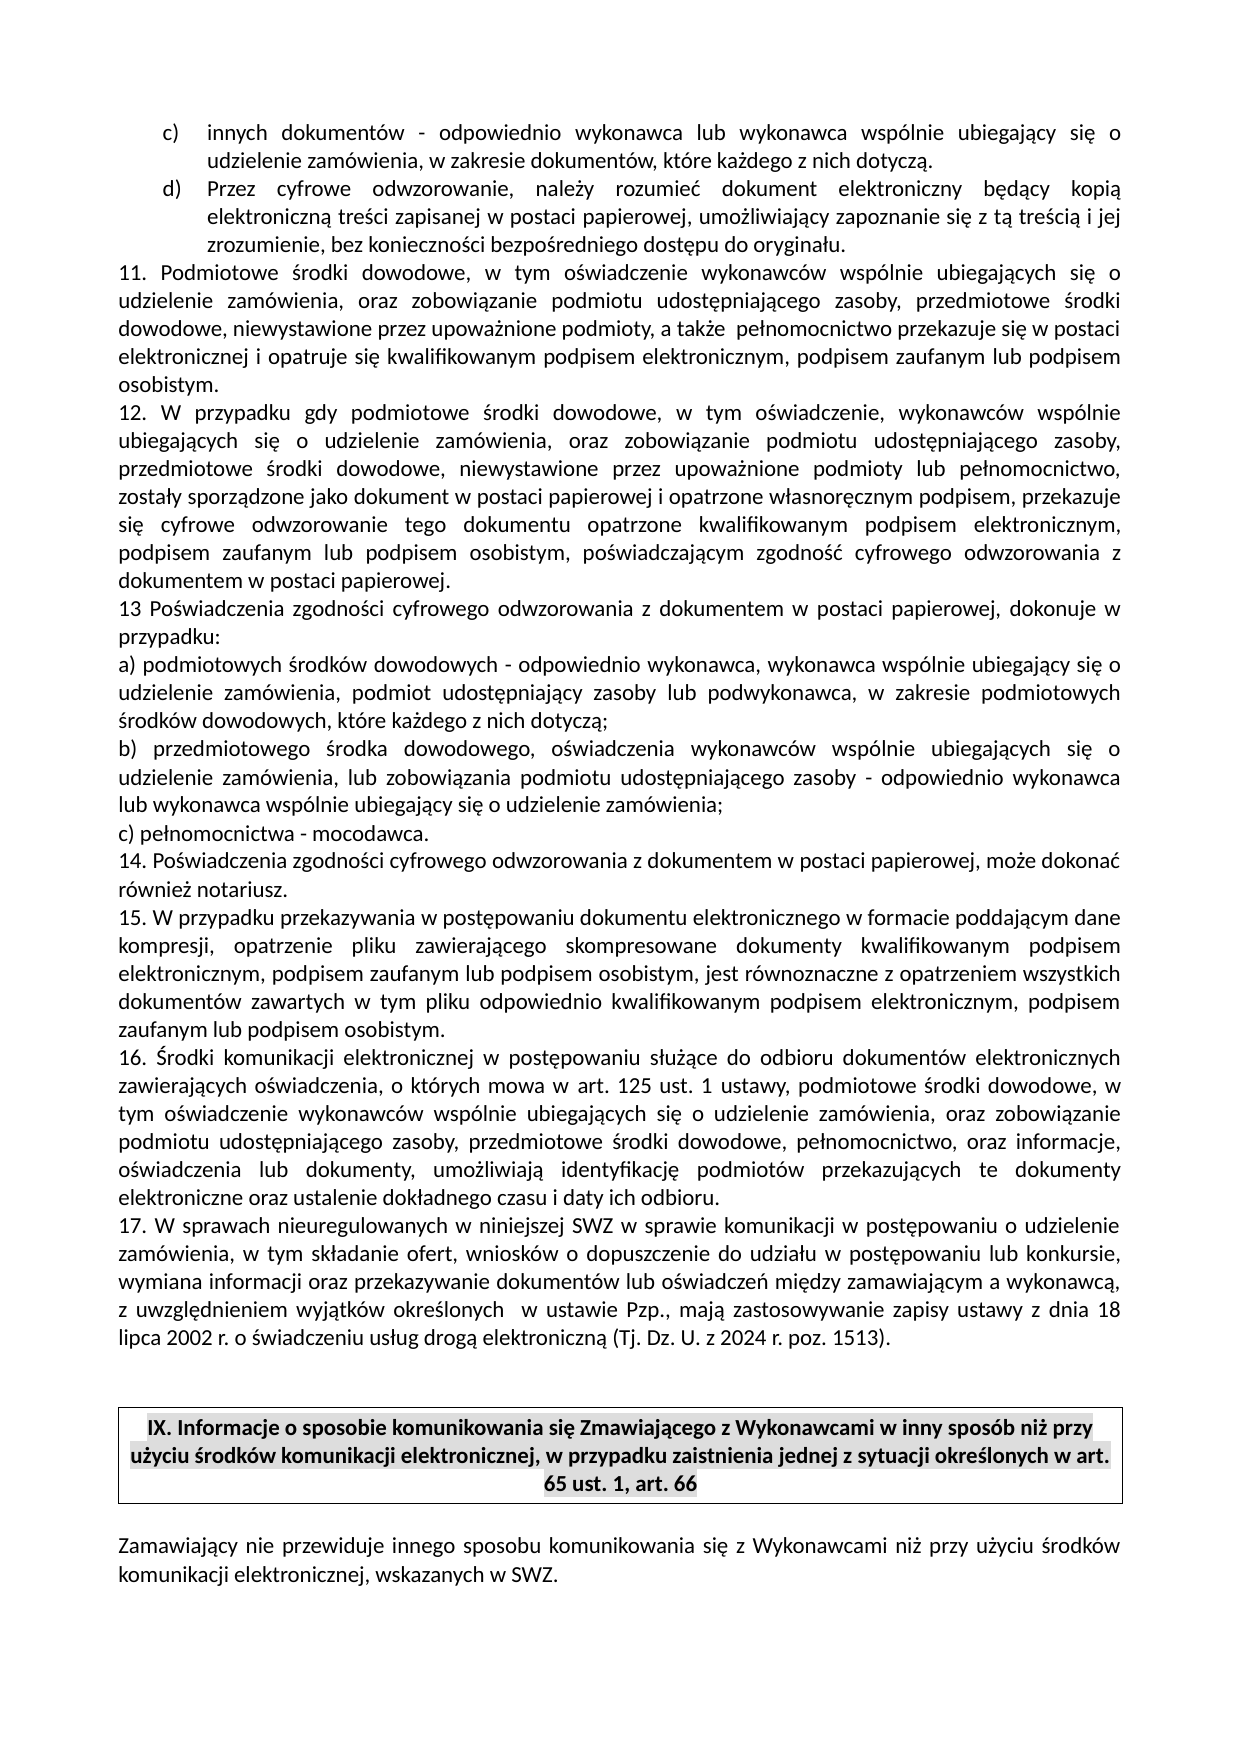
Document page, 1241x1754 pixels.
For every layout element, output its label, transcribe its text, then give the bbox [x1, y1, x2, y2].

text a) podmiotowych środków dowodowych - odpowiednio wykonawca, wykonawca wspólnie ubiegający się o udzielenie zamówienia, podmiot udostępniający zasoby lub podwykonawca, w zakresie podmiotowych środków dowodowych, które każdego z nich dotyczą; [118, 651, 1122, 734]
text Zamawiający nie przewiduje innego sposobu komunikowania się z Wykonawcami niż przy użyciu środków komunikacji elektronicznej, wskazanych w SWZ. [118, 1532, 1122, 1588]
text c) pełnomocnictwa - mocodawca. [118, 819, 1122, 847]
text 16. Środki komunikacji elektronicznej w postępowaniu służące do odbioru dokumentów elektronicznych zawierających oświadczenia, o których mowa w art. 125 ust. 1 ustawy, podmiotowe środki dowodowe, w tym oświadczenie wykonawców wspólnie ubiegających się o udzielenie zamówienia, oraz zobowiązanie podmiotu udostępniającego zasoby, przedmiotowe środki dowodowe, pełnomocnictwo, oraz informacje, oświadczenia lub dokumenty, umożliwiają identyfikację podmiotów przekazujących te dokumenty elektroniczne oraz ustalenie dokładnego czasu i daty ich odbioru. [118, 1043, 1122, 1211]
list Przez cyfrowe odwzorowanie, należy rozumieć dokument elektroniczny będący kopią elektroniczną treści zapisanej w postaci papierowej, umożliwiający zapoznanie się z tą treścią i jej zrozumienie, bez konieczności bezpośredniego dostępu do oryginału. [162, 174, 1122, 258]
text 13 Poświadczenia zgodności cyfrowego odwzorowania z dokumentem w postaci papierowej, dokonuje w przypadku: [118, 594, 1122, 651]
text 17. W sprawach nieuregulowanych w niniejszej SWZ w sprawie komunikacji w postępowaniu o udzielenie zamówienia, w tym składanie ofert, wniosków o dopuszczenie do udziału w postępowaniu lub konkursie, wymiana informacji oraz przekazywanie dokumentów lub oświadczeń między zamawiającym a wykonawcą, z uwzględnieniem wyjątków określonych w ustawie Pzp., mają zastosowywanie zapisy ustawy z dnia 18 lipca 2002 r. o świadczeniu usług drogą elektroniczną (Tj. Dz. U. z 2024 r. poz. 1513). [118, 1211, 1122, 1351]
text b) przedmiotowego środka dowodowego, oświadczenia wykonawców wspólnie ubiegających się o udzielenie zamówienia, lub zobowiązania podmiotu udostępniającego zasoby - odpowiednio wykonawca lub wykonawca wspólnie ubiegający się o udzielenie zamówienia; [118, 734, 1122, 819]
text 12. W przypadku gdy podmiotowe środki dowodowe, w tym oświadczenie, wykonawców wspólnie ubiegających się o udzielenie zamówienia, oraz zobowiązanie podmiotu udostępniającego zasoby, przedmiotowe środki dowodowe, niewystawione przez upoważnione podmioty lub pełnomocnictwo, zostały sporządzone jako dokument w postaci papierowej i opatrzone własnoręcznym podpisem, przekazuje się cyfrowe odwzorowanie tego dokumentu opatrzone kwalifikowanym podpisem elektronicznym, podpisem zaufanym lub podpisem osobistym, poświadczającym zgodność cyfrowego odwzorowania z dokumentem w postaci papierowej. [118, 398, 1122, 594]
text 14. Poświadczenia zgodności cyfrowego odwzorowania z dokumentem w postaci papierowej, może dokonać również notariusz. [118, 847, 1122, 903]
text 15. W przypadku przekazywania w postępowaniu dokumentu elektronicznego w formacie poddającym dane kompresji, opatrzenie pliku zawierającego skompresowane dokumenty kwalifikowanym podpisem elektronicznym, podpisem zaufanym lub podpisem osobistym, jest równoznaczne z opatrzeniem wszystkich dokumentów zawartych w tym pliku odpowiednio kwalifikowanym podpisem elektronicznym, podpisem zaufanym lub podpisem osobistym. [118, 903, 1122, 1043]
table_header IX. Informacje o sposobie komunikowania się Zmawiającego z Wykonawcami w inny sposób niż przy użyciu środków komunikacji elektronicznej, w przypadku zaistnienia jednej z sytuacji określonych w art. 65 ust. 1, art. 66 [119, 1408, 1122, 1503]
list innych dokumentów - odpowiednio wykonawca lub wykonawca wspólnie ubiegający się o udzielenie zamówienia, w zakresie dokumentów, które każdego z nich dotyczą. [162, 118, 1122, 174]
text 11. Podmiotowe środki dowodowe, w tym oświadczenie wykonawców wspólnie ubiegających się o udzielenie zamówienia, oraz zobowiązanie podmiotu udostępniającego zasoby, przedmiotowe środki dowodowe, niewystawione przez upoważnione podmioty, a także pełnomocnictwo przekazuje się w postaci elektronicznej i opatruje się kwalifikowanym podpisem elektronicznym, podpisem zaufanym lub podpisem osobistym. [118, 258, 1122, 398]
